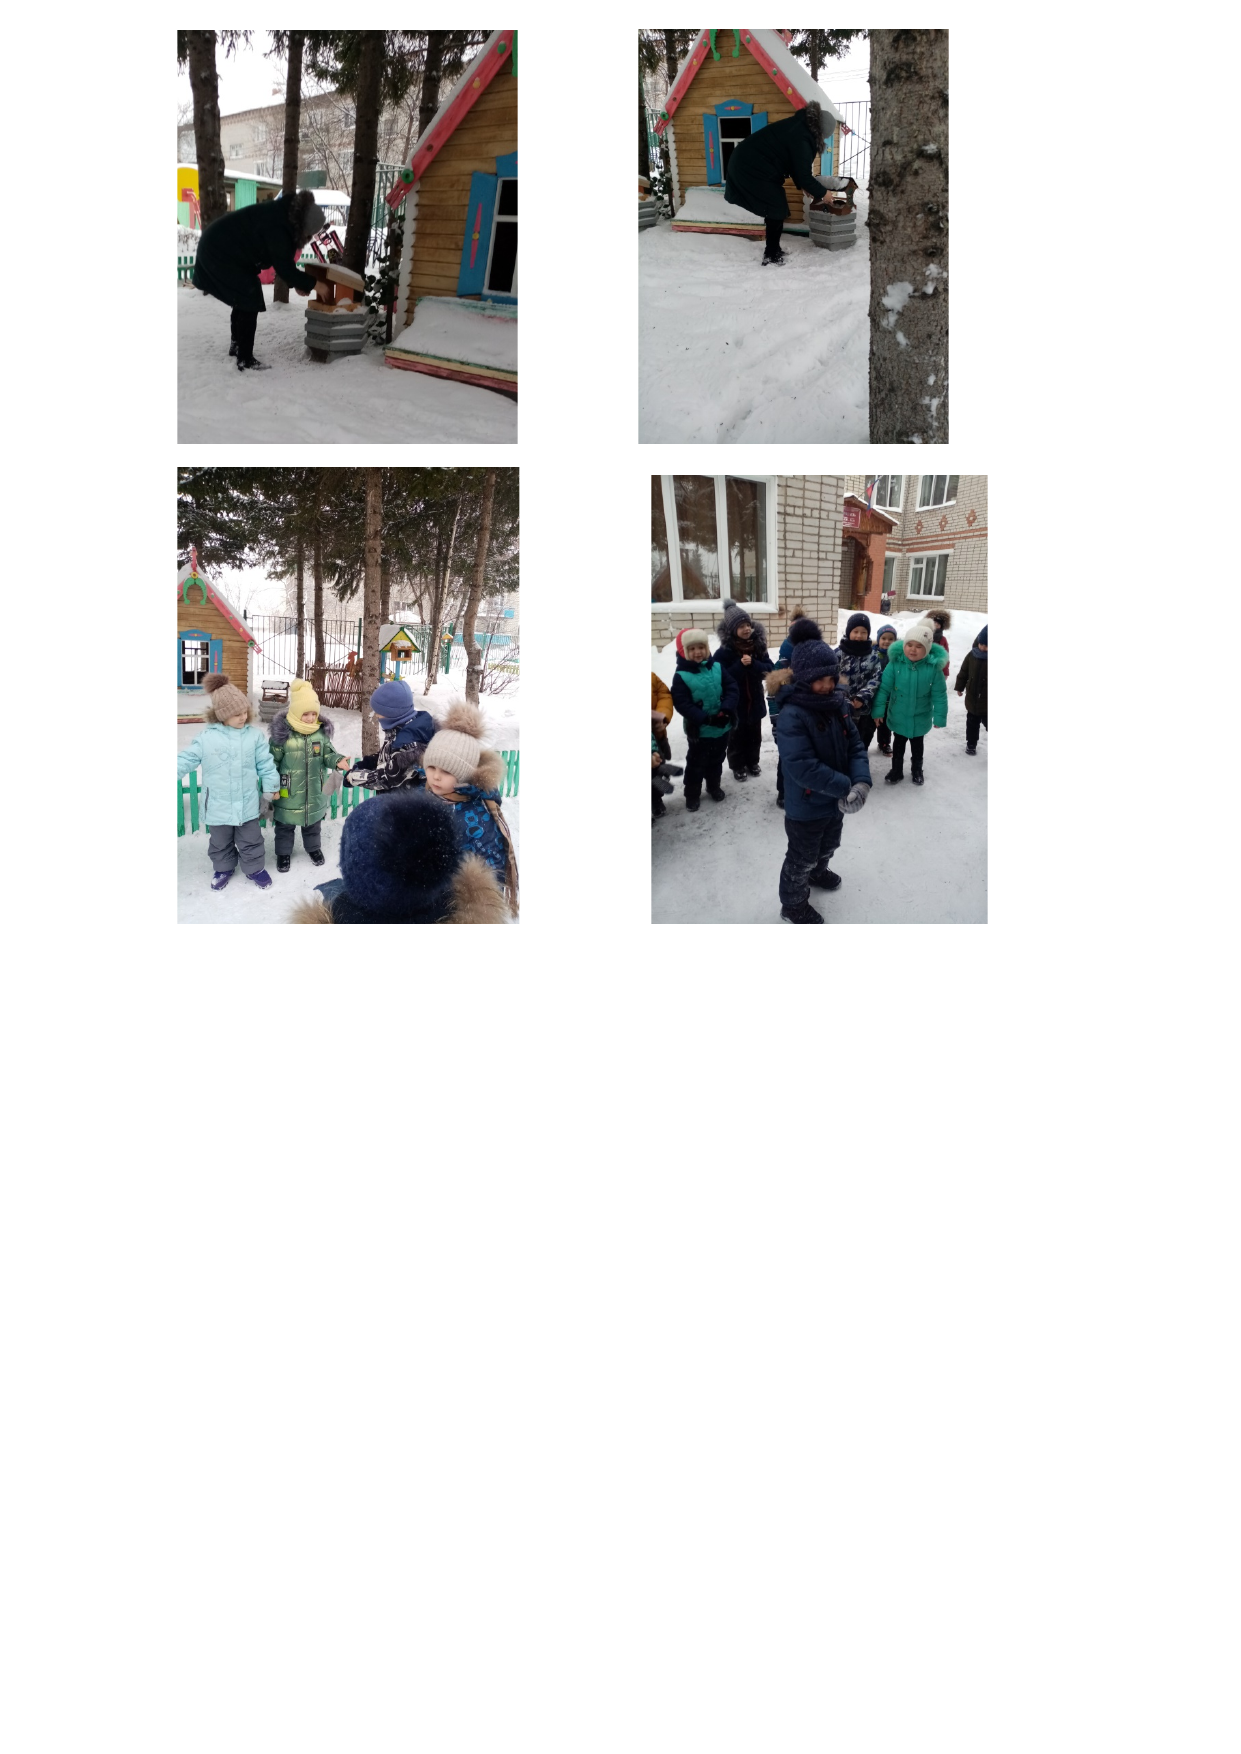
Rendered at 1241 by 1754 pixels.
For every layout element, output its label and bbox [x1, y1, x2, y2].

picture [177, 30, 518, 444]
picture [651, 475, 988, 924]
picture [638, 29, 949, 444]
picture [177, 467, 520, 924]
